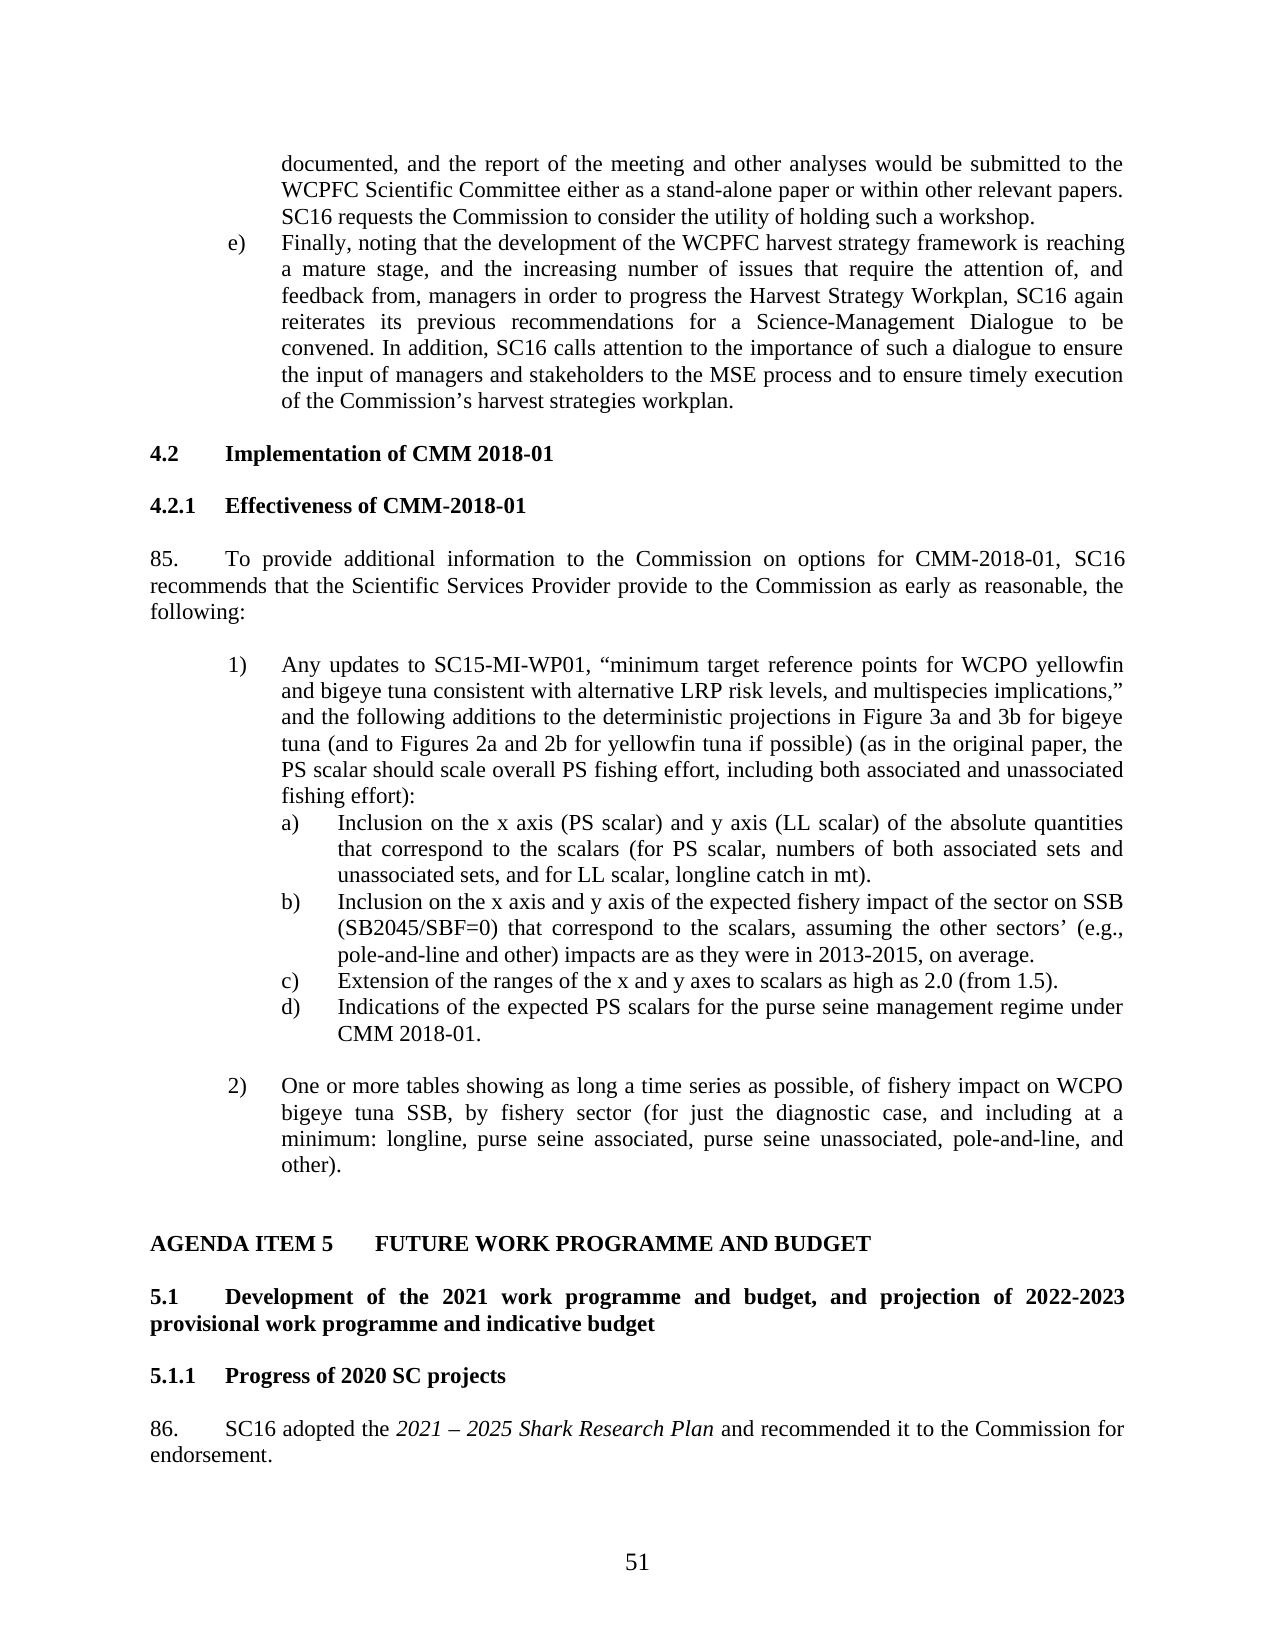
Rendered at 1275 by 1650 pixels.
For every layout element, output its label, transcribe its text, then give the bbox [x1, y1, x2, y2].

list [228, 150, 1125, 229]
list One or more tables showing as long a time series as possible, of fishery impact on WCPO bigeye tuna SSB, by fishery sector (for just the diagnostic case, and including at a minimum: longline, purse seine associated, purse seine unassociated, pole-and-line, and other). [228, 1072, 1125, 1178]
list Any updates to SC15-MI-WP01, “minimum target reference points for WCPO yellowfin and bigeye tuna consistent with alternative LRP risk levels, and multispecies implications,” and the following additions to the deterministic projections in Figure 3a and 3b for bigeye tuna (and to Figures 2a and 2b for yellowfin tuna if possible) (as in the original paper, the PS scalar should scale overall PS fishing effort, including both associated and unassociated fishing effort): [228, 651, 1125, 809]
text SC16 adopted the 2021 – 2025 Shark Research Plan and recommended it to the Commission for endorsement. [150, 1415, 1125, 1468]
list Inclusion on the x axis and y axis of the expected fishery impact of the sector on SSB (SB2045/SBF=0) that correspond to the scalars, assuming the other sectors’ (e.g., pole-and-line and other) impacts are as they were in 2013-2015, on average. [281, 888, 1125, 967]
list Inclusion on the x axis (PS scalar) and y axis (LL scalar) of the absolute quantities that correspond to the scalars (for PS scalar, numbers of both associated sets and unassociated sets, and for LL scalar, longline catch in mt). [281, 809, 1125, 888]
list Development of the 2021 work programme and budget, and projection of 2022-2023 provisional work programme and indicative budget [150, 1283, 1125, 1336]
text To provide additional information to the Commission on options for CMM-2018-01, SC16 recommends that the Scientific Services Provider provide to the Commission as early as reasonable, the following: [150, 545, 1125, 624]
list Indications of the expected PS scalars for the purse seine management regime under CMM 2018-01. [281, 993, 1125, 1046]
list Progress of 2020 SC projects [150, 1362, 1125, 1389]
list Extension of the ranges of the x and y axes to scalars as high as 2.0 (from 1.5). [281, 967, 1125, 993]
list Finally, noting that the development of the WCPFC harvest strategy framework is reaching a mature stage, and the increasing number of issues that require the attention of, and feedback from, managers in order to progress the Harvest Strategy Workplan, SC16 again reiterates its previous recommendations for a Science-Management Dialogue to be convened. In addition, SC16 calls attention to the importance of such a dialogue to ensure the input of managers and stakeholders to the MSE process and to ensure timely execution of the Commission’s harvest strategies workplan. [228, 229, 1125, 413]
list Implementation of CMM 2018-01 [141, 440, 1125, 466]
list Effectiveness of CMM-2018-01 [150, 493, 1125, 519]
list FUTURE WORK PROGRAMME AND BUDGET [150, 1231, 1125, 1257]
